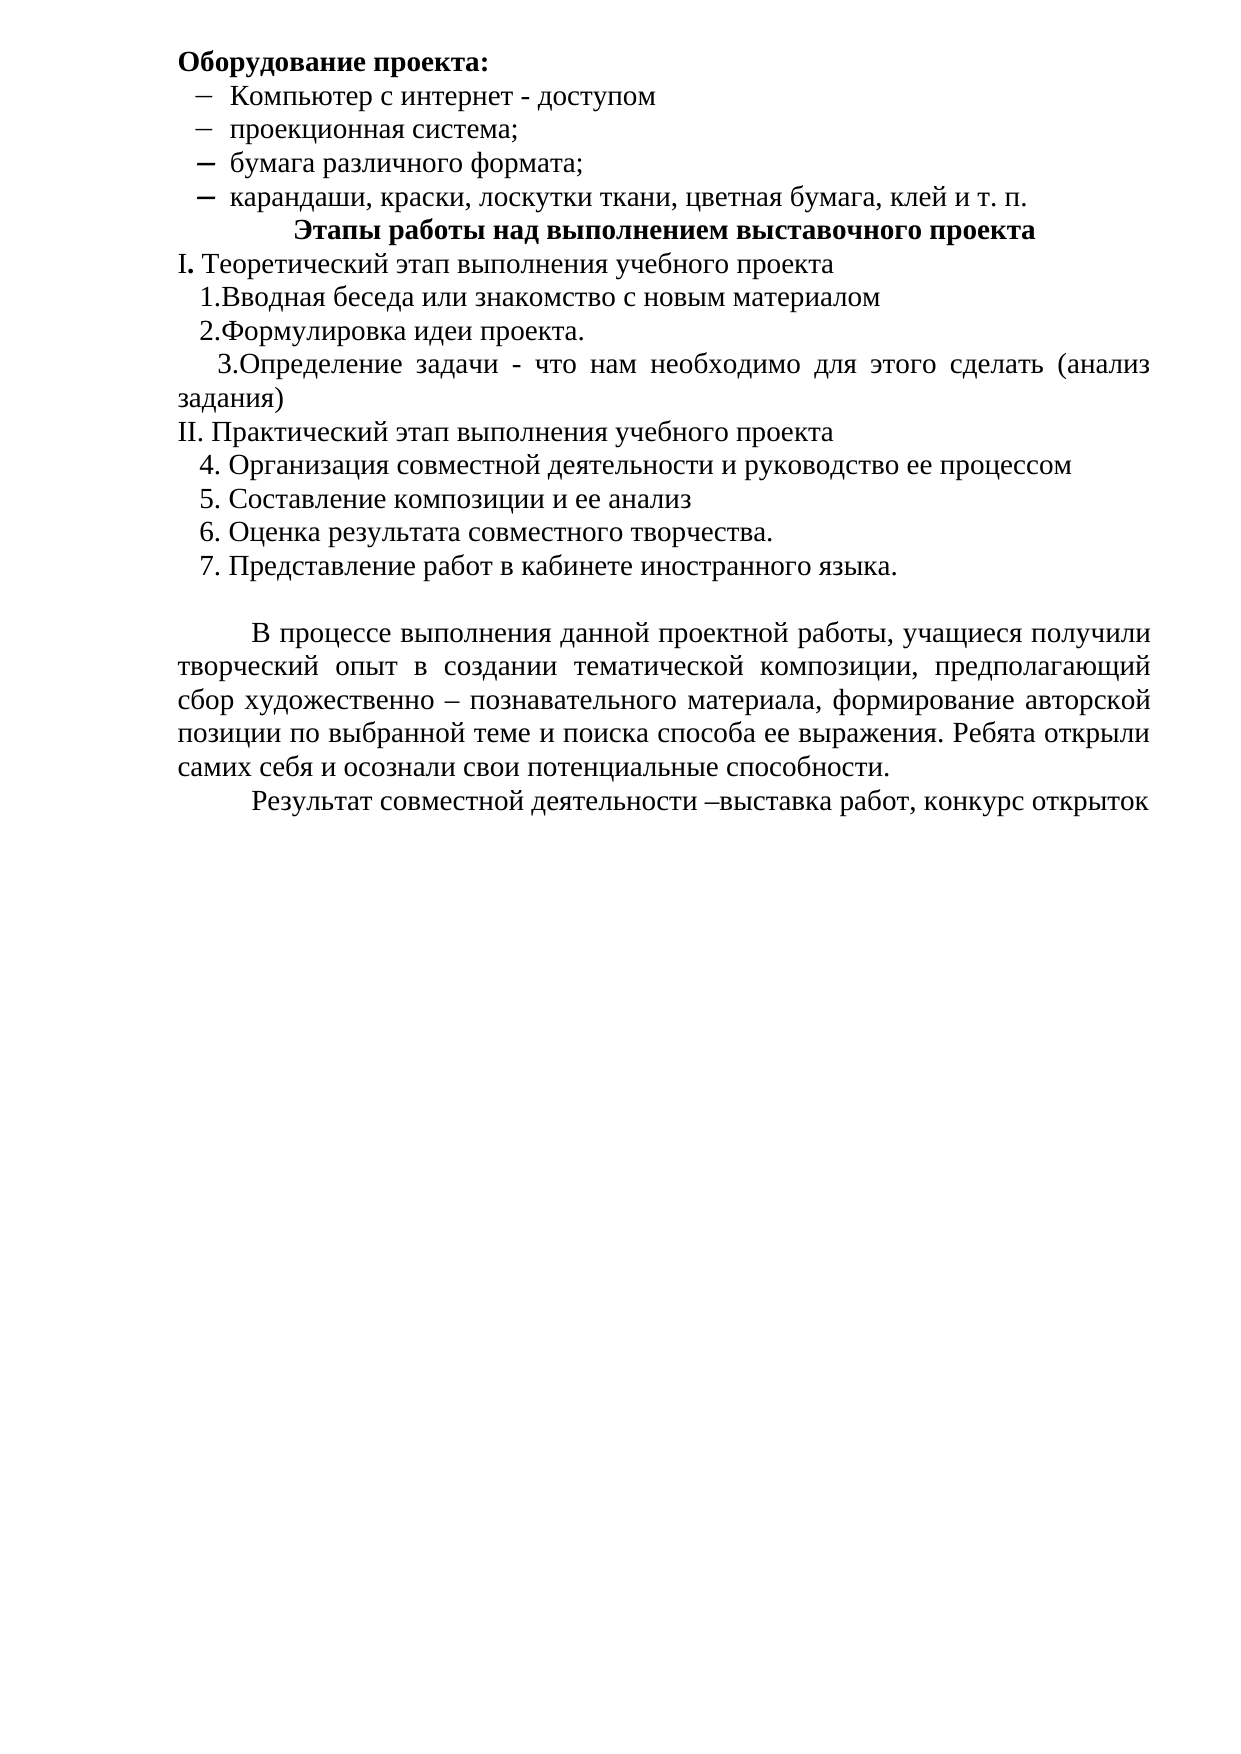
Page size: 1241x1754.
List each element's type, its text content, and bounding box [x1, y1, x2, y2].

list Компьютер с интернет - доступом [192, 78, 1152, 112]
text 4. Организация совместной деятельности и руководство ее процессом [177, 447, 1152, 481]
text 2.Формулировка идеи проекта. [177, 313, 1152, 347]
list карандаши, краски, лоскутки ткани, цветная бумага, клей и т. п. [192, 179, 1152, 212]
text 5. Составление композиции и ее анализ [177, 481, 1152, 514]
text 1.Вводная беседа или знакомство с новым материалом [177, 279, 1152, 313]
text В процессе выполнения данной проектной работы, учащиеся получили творческий опыт в создании тематической композиции, предполагающий сбор художественно – познавательного материала, формирование авторской позиции по выбранной теме и поиска способа ее выражения. Ребята открыли самих себя и осознали свои потенциальные способности. [177, 615, 1152, 783]
text 3.Определение задачи - что нам необходимо для этого сделать (анализ задания) [177, 347, 1152, 414]
text Результат совместной деятельности –выставка работ, конкурс открыток [177, 783, 1152, 816]
list проекционная система; [192, 112, 1152, 145]
list бумага различного формата; [192, 145, 1152, 179]
text 6. Оценка результата совместного творчества. [177, 514, 1152, 548]
text I. Теоретический этап выполнения учебного проекта [177, 246, 1152, 279]
text 7. Представление работ в кабинете иностранного языка. [177, 548, 1152, 581]
text Этапы работы над выполнением выставочного проекта [177, 212, 1152, 246]
text Оборудование проекта: [177, 44, 1152, 78]
text II. Практический этап выполнения учебного проекта [177, 414, 1152, 447]
